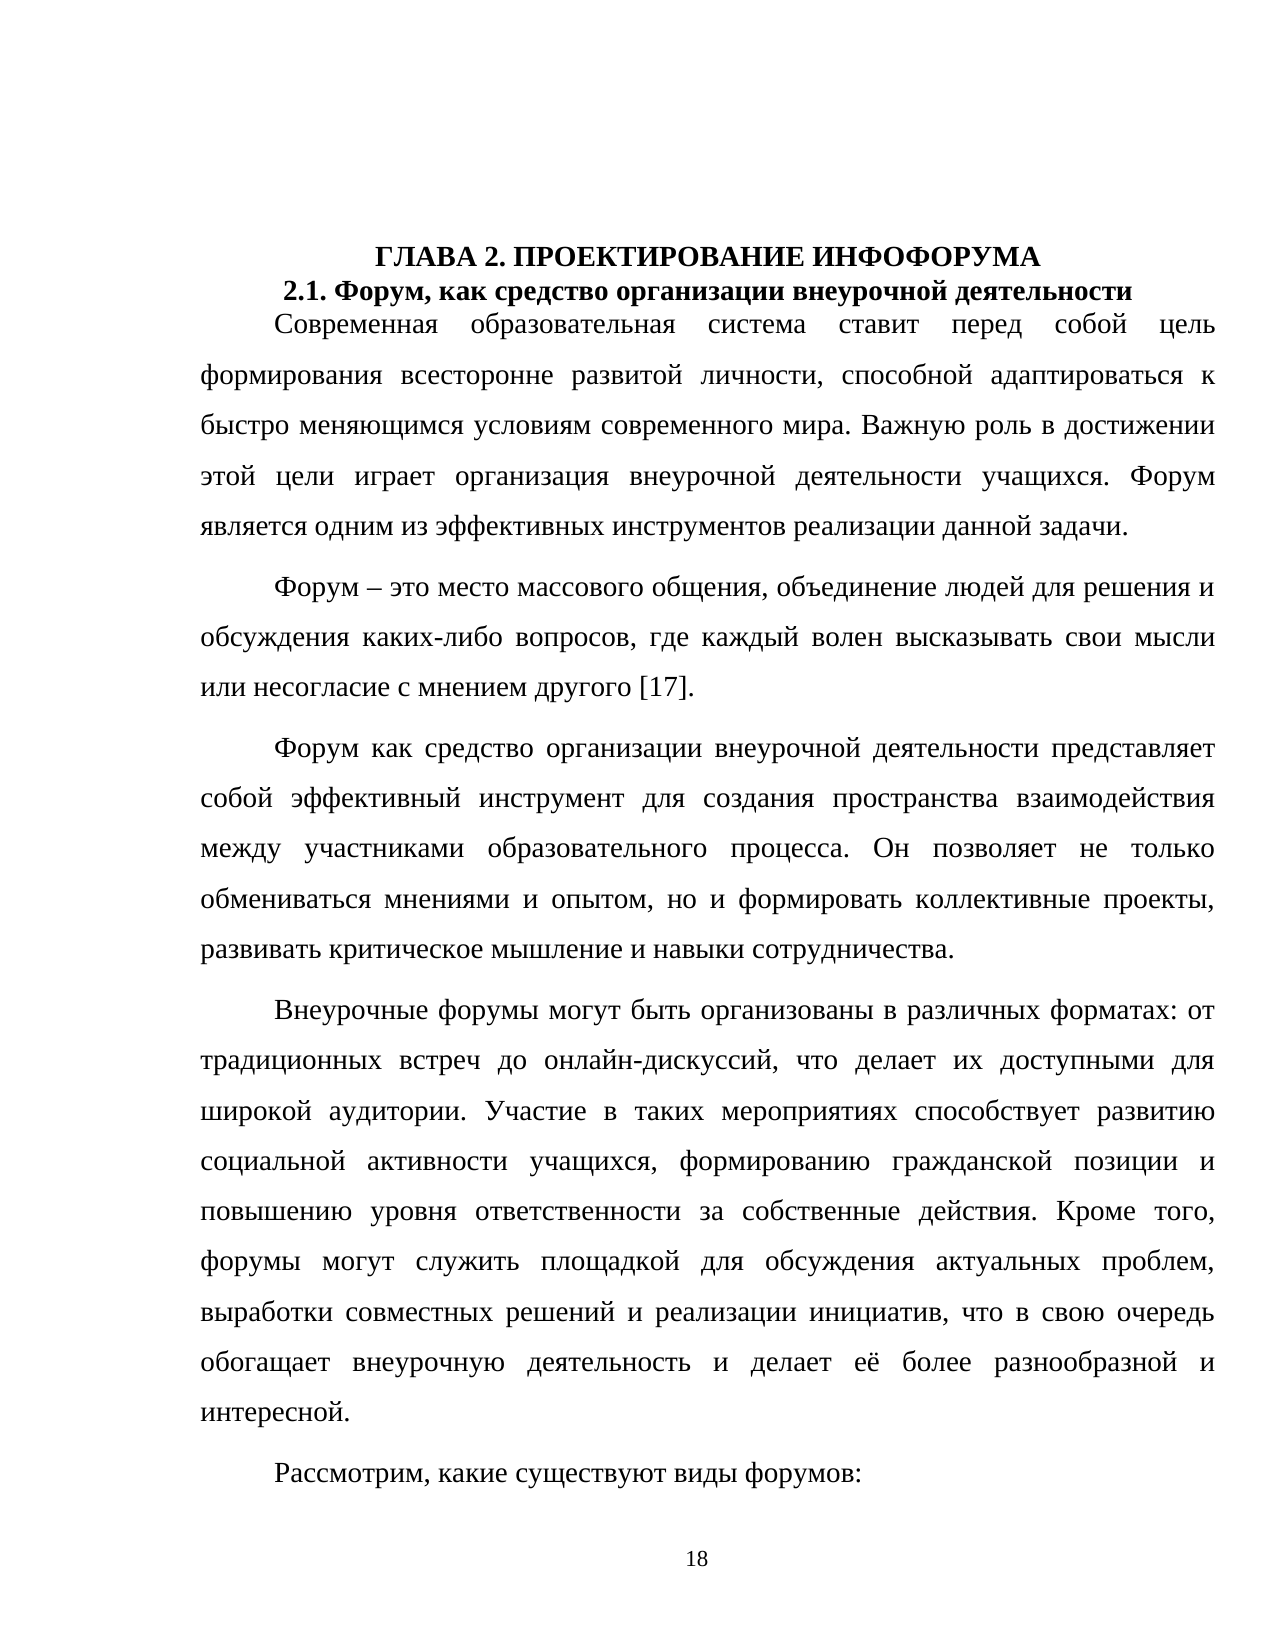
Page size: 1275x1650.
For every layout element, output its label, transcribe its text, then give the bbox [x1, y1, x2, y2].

text Современная образовательная система ставит перед собой цель формирования всесторонне развитой личности, способной адаптироваться к быстро меняющимся условиям современного мира. Важную роль в достижении этой цели играет организация внеурочной деятельности учащихся. Форум является одним из эффективных инструментов реализации данной задачи. [200, 307, 1216, 541]
text ГЛАВА 2. ПРОЕКТИРОВАНИЕ ИНФОФОРУМА [200, 239, 1216, 273]
text Форум как средство организации внеурочной деятельности представляет собой эффективный инструмент для создания пространства взаимодействия между участниками образовательного процесса. Он позволяет не только обмениваться мнениями и опытом, но и формировать коллективные проекты, развивать критическое мышление и навыки сотрудничества. [200, 730, 1216, 965]
text 2.1. Форум, как средство организации внеурочной деятельности [200, 273, 1216, 307]
text Внеурочные форумы могут быть организованы в различных форматах: от традиционных встреч до онлайн-дискуссий, что делает их доступными для широкой аудитории. Участие в таких мероприятиях способствует развитию социальной активности учащихся, формированию гражданской позиции и повышению уровня ответственности за собственные действия. Кроме того, форумы могут служить площадкой для обсуждения актуальных проблем, выработки совместных решений и реализации инициатив, что в свою очередь обогащает внеурочную деятельность и делает её более разнообразной и интересной. [200, 992, 1216, 1428]
text Форум – это место массового общения, объединение людей для решения и обсуждения каких-либо вопросов, где каждый волен высказывать свои мысли или несогласие с мнением другого [17]. [200, 569, 1216, 703]
text Рассмотрим, какие существуют виды форумов: [200, 1455, 1216, 1489]
